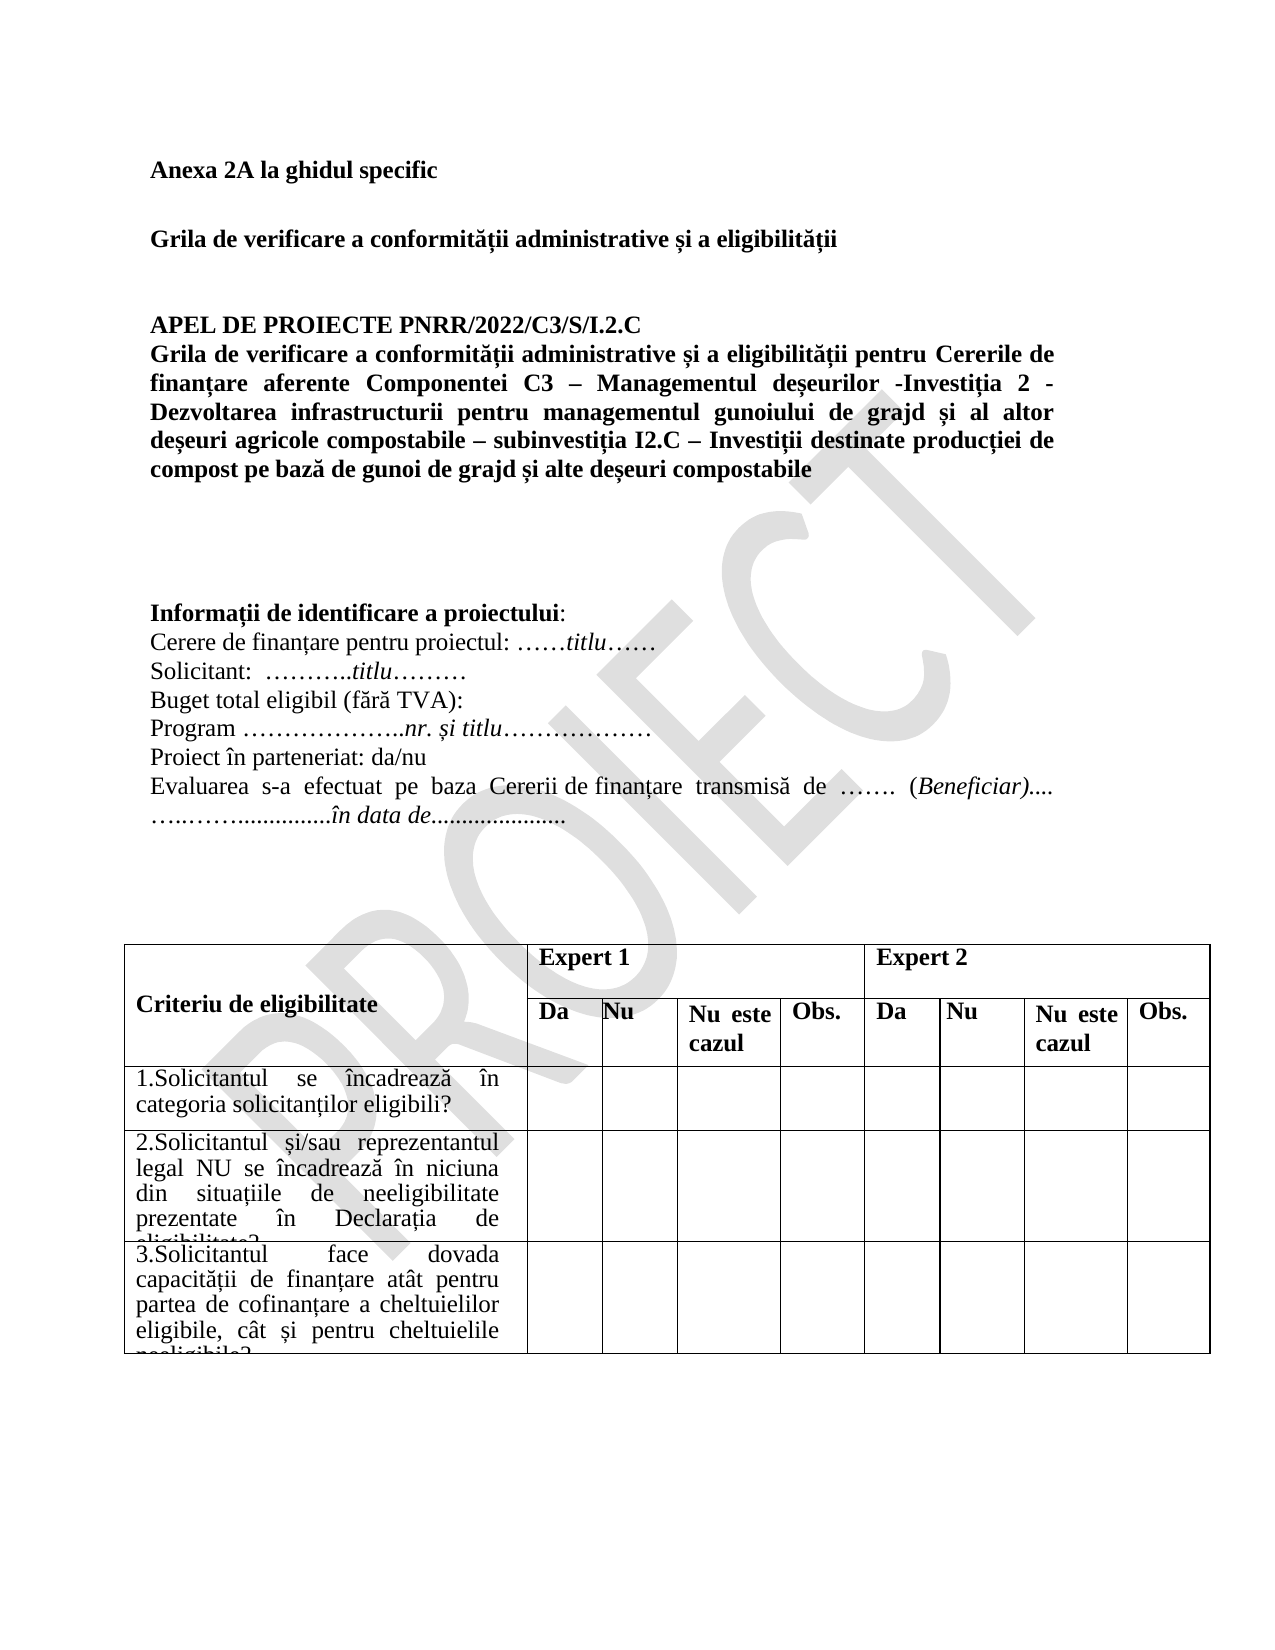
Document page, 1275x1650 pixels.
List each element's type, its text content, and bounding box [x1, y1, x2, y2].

table_cell Da [528, 999, 602, 1066]
table_cell Nu este cazul [1025, 999, 1127, 1066]
table_cell Obs. [781, 999, 864, 1066]
table_cell [678, 1067, 780, 1129]
text Cerere de finanțare pentru proiectul: ……titlu…… [150, 627, 1054, 656]
text Buget total eligibil (fără TVA): [150, 685, 1054, 713]
table_cell 2.Solicitantul și/sau reprezentantul legal NU se încadrează în niciuna din situațiile de neeligibilitate prezentate în Declarația de eligibilitate? [125, 1131, 527, 1241]
table_cell 1.Solicitantul se încadrează în categoria solicitanților eligibili? [125, 1067, 527, 1129]
text Informații de identificare a proiectului: [150, 598, 1054, 627]
text Proiect în parteneriat: da/nu [150, 742, 1054, 771]
text Program ………………..nr. și titlu……………… [150, 713, 1054, 742]
table_cell [781, 1131, 864, 1241]
table_cell [603, 1067, 677, 1129]
text Grila de verificare a conformității administrative și a eligibilității [150, 224, 1054, 253]
table_cell Nu [603, 999, 677, 1066]
text Evaluarea s-a efectuat pe baza Cererii de finanțare transmisă de ……. (Beneficiar).... …..……...............în data de...................... [150, 771, 1054, 828]
table_cell [1025, 1242, 1127, 1353]
table_cell [941, 1242, 1024, 1353]
table_header Criteriu de eligibilitate [125, 945, 527, 1066]
table_header Expert 1 [528, 945, 864, 998]
table_cell [1128, 1067, 1209, 1129]
table_cell [1025, 1131, 1127, 1241]
table_cell Nu este cazul [678, 999, 780, 1066]
table_cell [1128, 1131, 1209, 1241]
table_cell [678, 1131, 780, 1241]
table_cell Obs. [1128, 999, 1209, 1066]
table_cell [865, 1242, 939, 1353]
table_cell [941, 1131, 1024, 1241]
table_cell [528, 1131, 602, 1241]
text Solicitant: ………..titlu……… [150, 656, 1054, 685]
table_cell [603, 1131, 677, 1241]
table_cell [678, 1242, 780, 1353]
table_cell [865, 1067, 939, 1129]
table_cell [603, 1242, 677, 1353]
table_cell [528, 1242, 602, 1353]
table_cell [781, 1242, 864, 1353]
table_cell [941, 1067, 1024, 1129]
table_cell [865, 1131, 939, 1241]
text Grila de verificare a conformității administrative și a eligibilității pentru Cererile de finanțare aferente Componentei C3 – Managementul deșeurilor -Investiția 2 - Dezvoltarea infrastructurii pentru managementul gunoiului de grajd și al altor deșeuri agricole compostabile – subinvestiția I2.C – Investiții destinate producției de compost pe bază de gunoi de grajd și alte deșeuri compostabile [150, 339, 1054, 483]
table_cell 3.Solicitantul face dovada capacității de finanțare atât pentru partea de cofinanțare a cheltuielilor eligibile, cât și pentru cheltuielile neeligibile? [125, 1242, 527, 1353]
table_cell Nu [941, 999, 1024, 1066]
table_cell [1025, 1067, 1127, 1129]
text Anexa 2A la ghidul specific [150, 156, 1054, 184]
table_cell Da [865, 999, 939, 1066]
table_cell [528, 1067, 602, 1129]
table_cell [781, 1067, 864, 1129]
text APEL DE PROIECTE PNRR/2022/C3/S/I.2.C [150, 310, 1054, 339]
table_header Expert 2 [865, 945, 1209, 998]
table_cell [1128, 1242, 1209, 1353]
